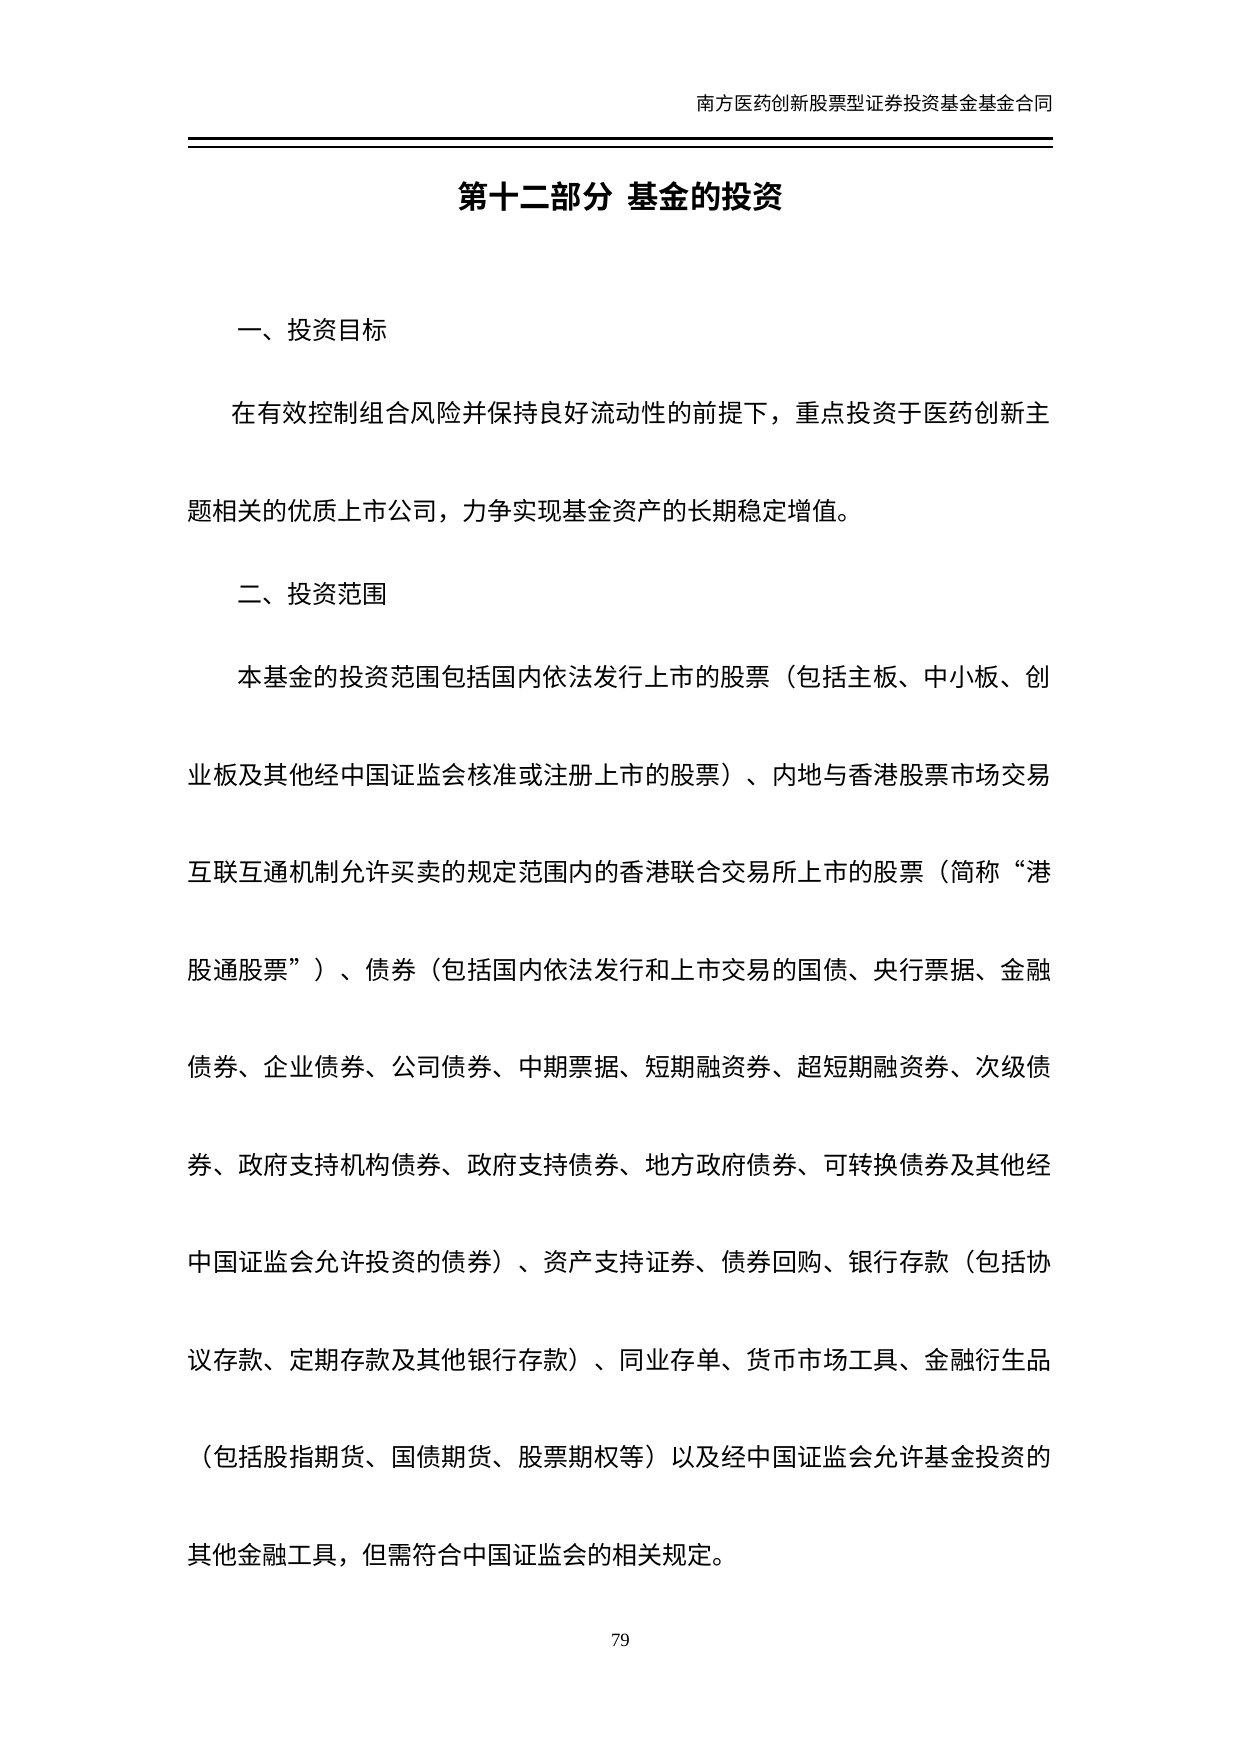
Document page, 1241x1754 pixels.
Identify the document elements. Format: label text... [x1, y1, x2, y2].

text 一、投资目标 [187, 296, 1053, 361]
text 二、投资范围 [187, 560, 1053, 625]
text 在有效控制组合风险并保持良好流动性的前提下，重点投资于医药创新主题相关的优质上市公司，力争实现基金资产的长期稳定增值。 [187, 379, 1053, 542]
text 本基金的投资范围包括国内依法发行上市的股票（包括主板、中小板、创业板及其他经中国证监会核准或注册上市的股票）、内地与香港股票市场交易互联互通机制允许买卖的规定范围内的香港联合交易所上市的股票（简称“港股通股票”）、债券（包括国内依法发行和上市交易的国债、央行票据、金融债券、企业债券、公司债券、中期票据、短期融资券、超短期融资券、次级债券、政府支持机构债券、政府支持债券、地方政府债券、可转换债券及其他经中国证监会允许投资的债券）、资产支持证券、债券回购、银行存款（包括协议存款、定期存款及其他银行存款）、同业存单、货币市场工具、金融衍生品（包括股指期货、国债期货、股票期权等）以及经中国证监会允许基金投资的其他金融工具，但需符合中国证监会的相关规定。 [187, 643, 1053, 1586]
subtitle 第十二部分 基金的投资 [187, 162, 1053, 227]
